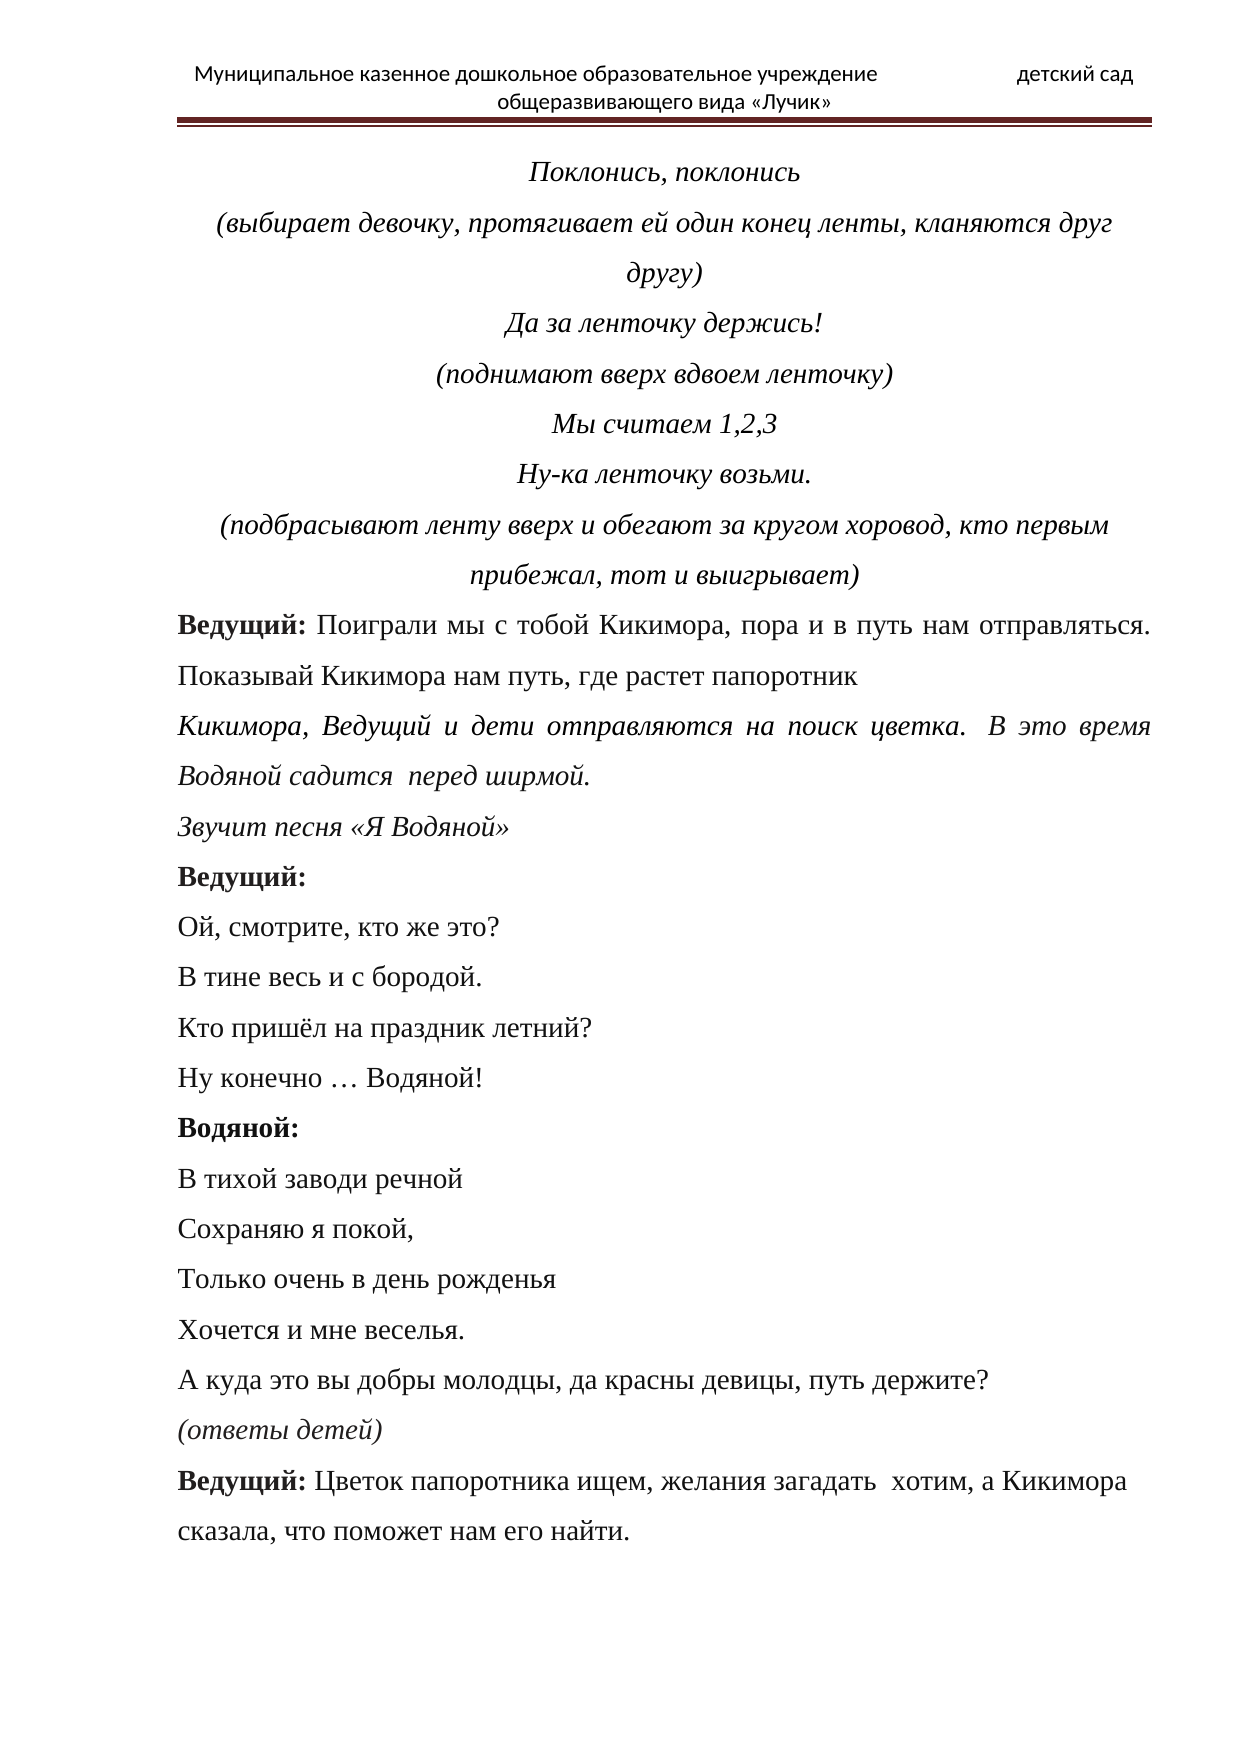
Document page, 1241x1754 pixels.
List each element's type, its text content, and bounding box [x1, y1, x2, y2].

text Только очень в день рожденья [177, 1261, 1152, 1295]
text Мы считаем 1,2,3 [177, 406, 1152, 440]
text Ой, смотрите, кто же это? [177, 909, 1152, 943]
text Кикимора, Ведущий и дети отправляются на поиск цветка. В это время Водяной садится перед ширмой. [177, 708, 1152, 792]
text Ну-ка ленточку возьми. [177, 456, 1152, 490]
text (поднимают вверх вдвоем ленточку) [177, 356, 1152, 389]
text Водяной: [177, 1111, 1152, 1144]
text Поклонись, поклонись [177, 154, 1152, 188]
text Звучит песня «Я Водяной» [177, 809, 1152, 842]
text Сохраняю я покой, [177, 1211, 1152, 1245]
text В тине весь и с бородой. [177, 959, 1152, 993]
text Ведущий: Цветок папоротника ищем, желания загадать хотим, а Кикимора сказала, что поможет нам его найти. [177, 1463, 1152, 1547]
text А куда это вы добры молодцы, да красны девицы, путь держите? [177, 1362, 1152, 1396]
text Хочется и мне веселья. [177, 1312, 1152, 1345]
text Ну конечно … Водяной! [177, 1060, 1152, 1094]
text Ведущий: [177, 859, 1152, 892]
text Да за ленточку держись! [177, 306, 1152, 339]
text Кто пришёл на праздник летний? [177, 1010, 1152, 1043]
text (выбирает девочку, протягивает ей один конец ленты, кланяются друг другу) [177, 205, 1152, 289]
text Ведущий: Поиграли мы с тобой Кикимора, пора и в путь нам отправляться. Показывай Кикимора нам путь, где растет папоротник [177, 607, 1152, 691]
text (ответы детей) [177, 1412, 1152, 1446]
text (подбрасывают ленту вверх и обегают за кругом хоровод, кто первым прибежал, тот и выигрывает) [177, 507, 1152, 591]
text В тихой заводи речной [177, 1161, 1152, 1194]
